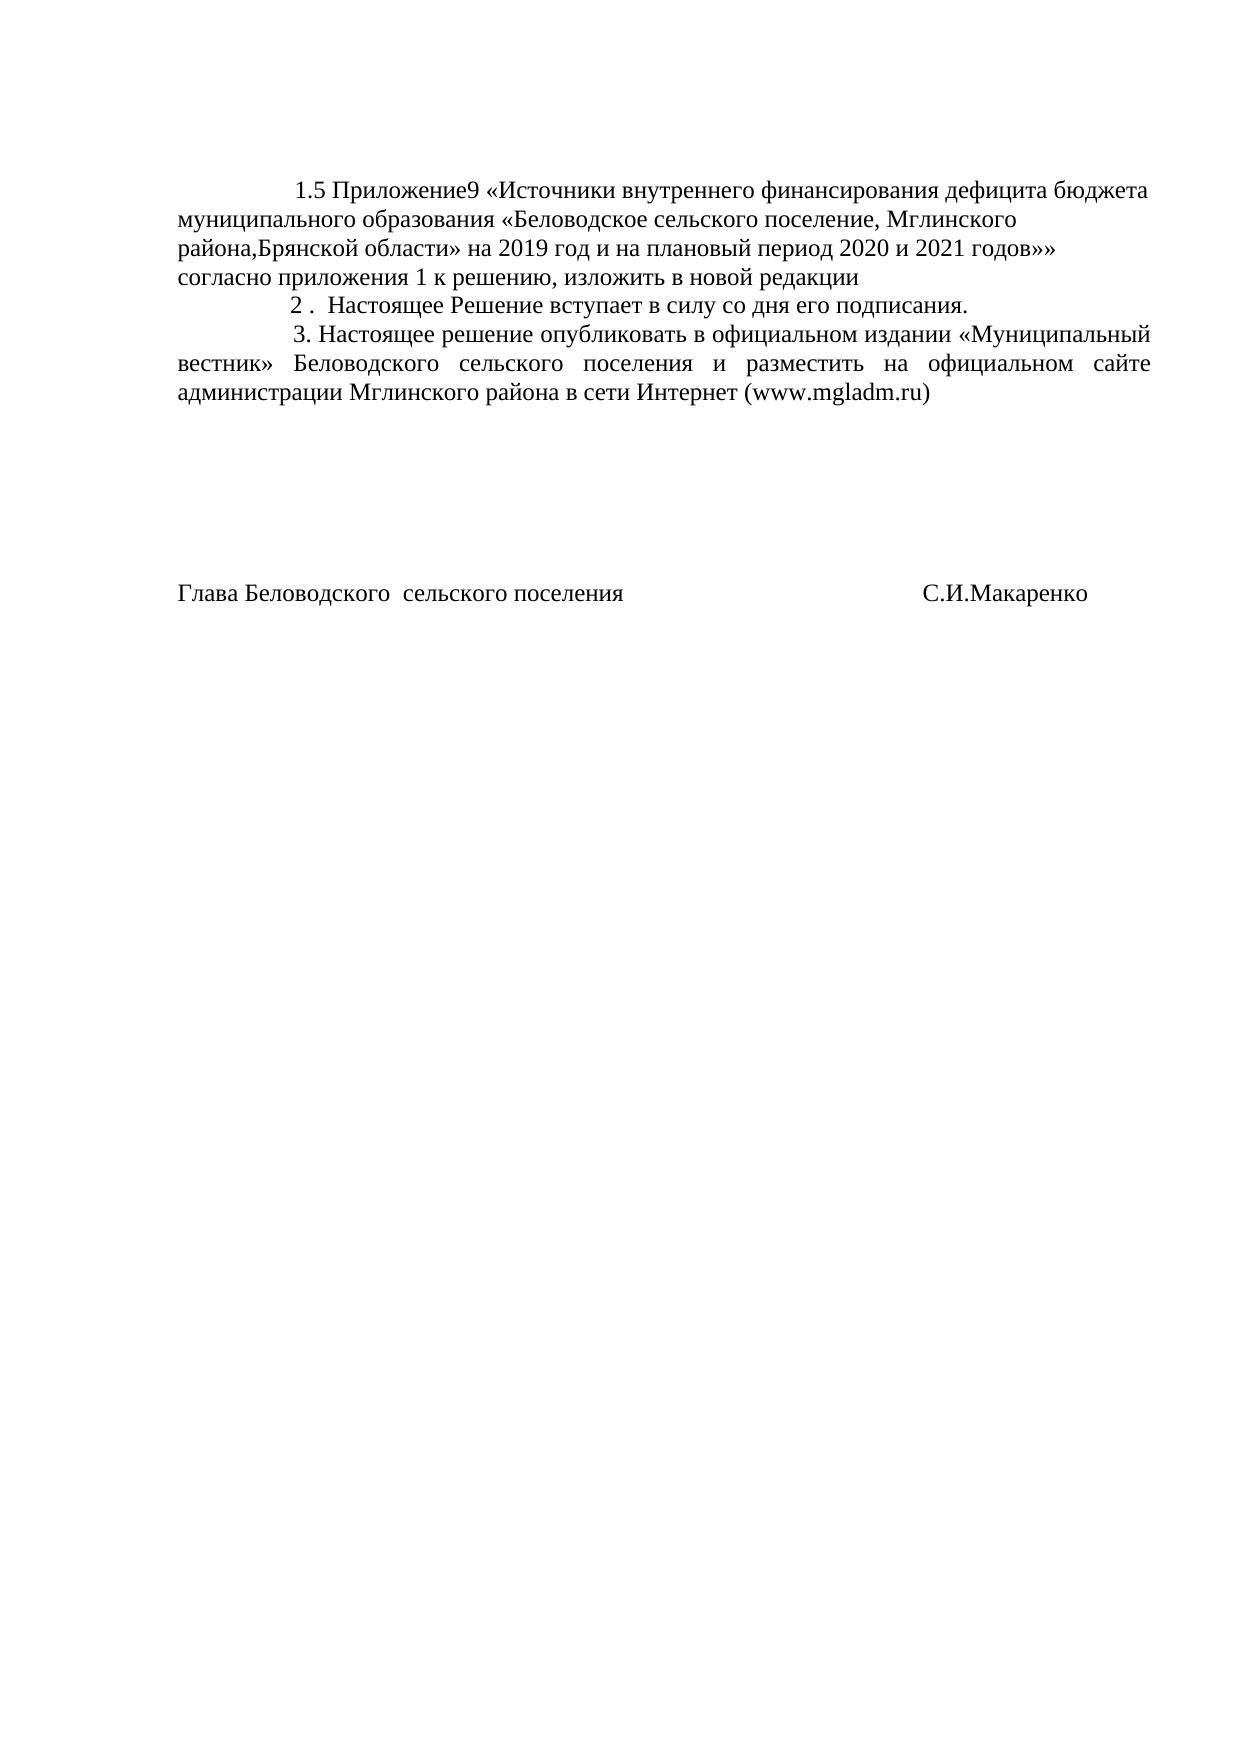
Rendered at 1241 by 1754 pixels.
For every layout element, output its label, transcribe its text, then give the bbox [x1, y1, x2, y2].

text 1.5 Приложение9 «Источники внутреннего финансирования дефицита бюджета муниципального образования «Беловодское сельского поселение, Мглинского района,Брянской области» на 2019 год и на плановый период 2020 и 2021 годов»» согласно приложения 1 к решению, изложить в новой редакции [177, 176, 1152, 291]
text Глава Беловодского сельского поселения С.И.Макаренко [177, 578, 1152, 607]
text 3. Настоящее решение опубликовать в официальном издании «Муниципальный вестник» Беловодского сельского поселения и разместить на официальном сайте администрации Мглинского района в сети Интернет (www.mgladm.ru) [177, 319, 1152, 406]
text 2 . Настоящее Решение вступает в силу со дня его подписания. [177, 291, 1152, 319]
